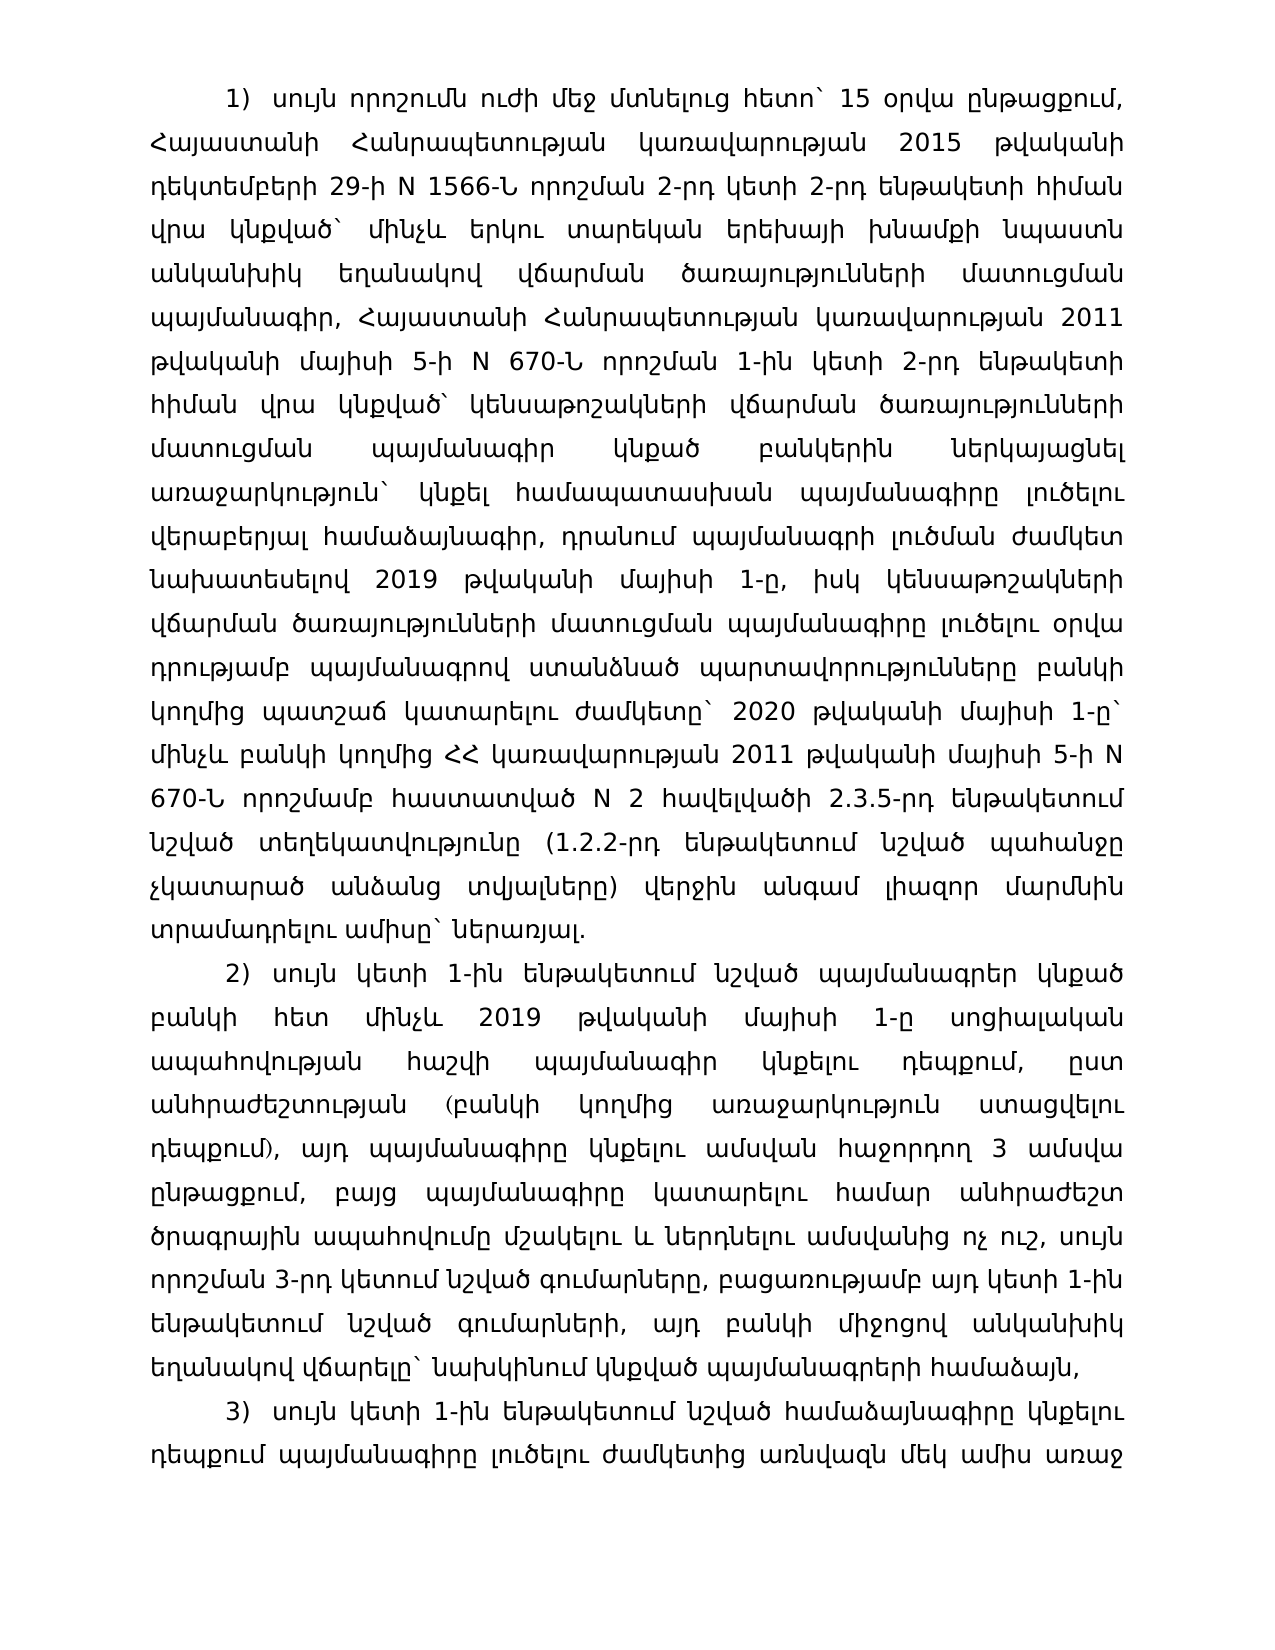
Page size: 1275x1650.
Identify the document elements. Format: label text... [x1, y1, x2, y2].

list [150, 1397, 1125, 1470]
list սույն որոշումն ուժի մեջ մտնելուց հետո` 15 օրվա ընթացքում, Հայաստանի Հանրապետության կառավարության 2015 թվականի դեկտեմբերի 29-ի N 1566-Ն որոշման 2-րդ կետի 2-րդ ենթակետի հիման վրա կնքված` մինչև երկու տարեկան երեխայի խնամքի նպաստն անկանխիկ եղանակով վճարման ծառայությունների մատուցման պայմանագիր, Հայաստանի Հանրապետության կառավարության 2011 թվականի մայիսի 5-ի N 670-Ն որոշման 1-ին կետի 2-րդ ենթակետի հիման վրա կնքված՝ կենսաթոշակների վճարման ծառայությունների մատուցման պայմանագիր կնքած բանկերին ներկայացնել առաջարկություն` կնքել համապատասխան պայմանագիրը լուծելու վերաբերյալ համաձայնագիր, դրանում պայմանագրի լուծման ժամկետ նախատեսելով 2019 թվականի մայիսի 1-ը, իսկ կենսաթոշակների վճարման ծառայությունների մատուցման պայմանագիրը լուծելու օրվա դրությամբ պայմանագրով ստանձնած պարտավորությունները բանկի կողմից պատշաճ կատարելու ժամկետը` 2020 թվականի մայիսի 1-ը` մինչև բանկի կողմից ՀՀ կառավարության 2011 թվականի մայիսի 5-ի N 670-Ն որոշմամբ հաստատված N 2 հավելվածի 2.3.5-րդ ենթակետում նշված տեղեկատվությունը (1.2.2-րդ ենթակետում նշված պահանջը չկատարած անձանց տվյալները) վերջին անգամ լիազոր մարմնին տրամադրելու ամիսը` ներառյալ. [150, 84, 1125, 945]
list սույն կետի 1-ին ենթակետում նշված պայմանագրեր կնքած բանկի հետ մինչև 2019 թվականի մայիսի 1-ը սոցիալական ապահովության հաշվի պայմանագիր կնքելու դեպքում, ըստ անհրաժեշտության բանկի կողմից առաջարկություն ստացվելու դեպքում, այդ պայմանագիրը կնքելու ամսվան հաջորդող 3 ամսվա ընթացքում, բայց պայմանագիրը կատարելու համար անհրաժեշտ ծրագրային ապահովումը մշակելու և ներդնելու ամսվանից ոչ ուշ, սույն որոշման 3-րդ կետում նշված գումարները, բացառությամբ այդ կետի 1-ին ենթակետում նշված գումարների, այդ բանկի միջոցով անկանխիկ եղանակով վճարելը` նախկինում կնքված պայմանագրերի համաձայն, [150, 959, 1125, 1382]
